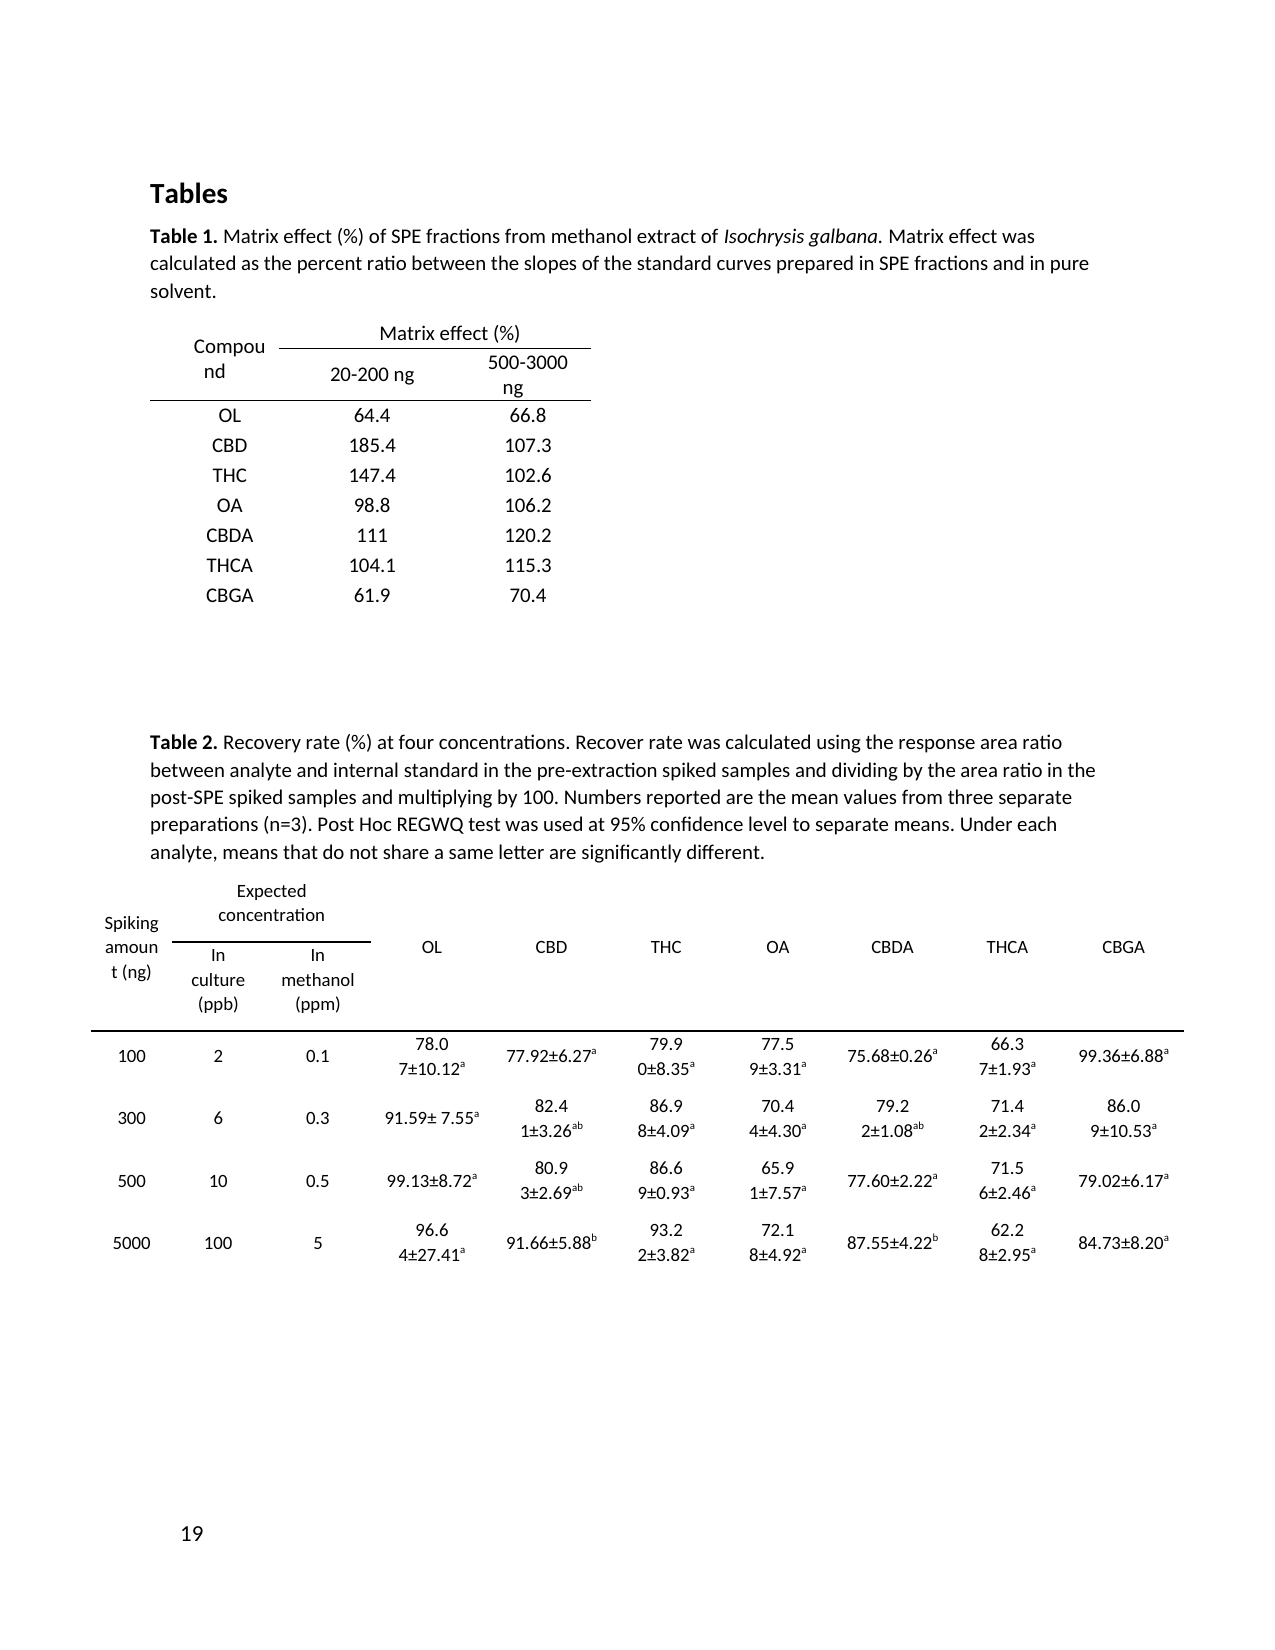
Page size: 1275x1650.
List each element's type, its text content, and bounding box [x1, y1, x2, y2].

table_cell THCA [150, 550, 279, 580]
table_cell In culture (ppb) [172, 943, 264, 1030]
table_cell 77.92±6.27a [492, 1032, 610, 1094]
table_cell 80.93±2.69ab [492, 1156, 610, 1219]
title Table 1. Matrix effect (%) of SPE fractions from methanol extract of Isochrysis galbana. Matrix effect was calculated as the percent ratio between the slopes of the standard curves prepared in SPE fractions and in pure solvent. [150, 223, 1125, 303]
table_cell 70.44±4.30a [722, 1094, 833, 1156]
table_header Spiking amount (ng) [91, 879, 172, 1030]
table_cell 75.68±0.26a [833, 1032, 951, 1094]
table_cell 77.59±3.31a [722, 1032, 833, 1094]
table_cell 71.56±2.46a [951, 1156, 1063, 1219]
title Table 2. Recovery rate (%) at four concentrations. Recover rate was calculated using the response area ratio between analyte and internal standard in the pre-extraction spiked samples and dividing by the area ratio in the post-SPE spiked samples and multiplying by 100. Numbers reported are the mean values from three separate preparations (n=3). Post Hoc REGWQ test was used at 95% confidence level to separate means. Under each analyte, means that do not share a same letter are significantly different. [150, 729, 1125, 864]
table_cell 100 [172, 1219, 264, 1281]
table_cell 300 [91, 1094, 172, 1156]
table_cell 10 [172, 1156, 264, 1219]
table_cell OA [150, 490, 279, 520]
table_header CBD [492, 879, 610, 1030]
table_cell In methanol (ppm) [264, 943, 371, 1030]
table_header OA [722, 879, 833, 1030]
table_cell OL [150, 401, 279, 430]
table_cell CBGA [150, 580, 279, 610]
table_cell 91.59± 7.55a [371, 1094, 492, 1156]
table_cell 91.66±5.88b [492, 1219, 610, 1281]
table_cell 500-3000 ng [435, 349, 591, 400]
table_cell 86.98±4.09a [610, 1094, 722, 1156]
table_cell 66.8 [435, 401, 591, 430]
table_cell 5 [264, 1219, 371, 1281]
table_cell 82.41±3.26ab [492, 1094, 610, 1156]
table_cell 62.28±2.95a [951, 1219, 1063, 1281]
table_cell 147.4 [279, 460, 435, 490]
table_cell 86.69±0.93a [610, 1156, 722, 1219]
table_cell 79.90±8.35a [610, 1032, 722, 1094]
subtitle Tables [150, 175, 1125, 211]
table_cell 111 [279, 520, 435, 550]
table_cell 72.18±4.92a [722, 1219, 833, 1281]
table_cell 0.3 [264, 1094, 371, 1156]
table_cell 86.09±10.53a [1063, 1094, 1184, 1156]
table_header Compound [150, 318, 279, 400]
table_cell 93.22±3.82a [610, 1219, 722, 1281]
table_cell 99.36±6.88a [1063, 1032, 1184, 1094]
table_cell CBDA [150, 520, 279, 550]
table_cell 102.6 [435, 460, 591, 490]
table_cell 120.2 [435, 520, 591, 550]
table_cell 84.73±8.20a [1063, 1219, 1184, 1281]
table_cell THC [150, 460, 279, 490]
table_cell 115.3 [435, 550, 591, 580]
table_cell 78.07±10.12a [371, 1032, 492, 1094]
table_cell 77.60±2.22a [833, 1156, 951, 1219]
table_cell 2 [172, 1032, 264, 1094]
table_cell 79.02±6.17a [1063, 1156, 1184, 1219]
table_header Matrix effect (%) [279, 318, 591, 348]
table_header Expected concentration [172, 879, 371, 941]
table_cell 106.2 [435, 490, 591, 520]
table_cell 104.1 [279, 550, 435, 580]
table_cell 96.64±27.41a [371, 1219, 492, 1281]
table_header THCA [951, 879, 1063, 1030]
table_cell 87.55±4.22b [833, 1219, 951, 1281]
table_cell 107.3 [435, 430, 591, 460]
table_cell 0.1 [264, 1032, 371, 1094]
table_cell 20-200 ng [279, 349, 435, 400]
table_cell 100 [91, 1032, 172, 1094]
table_cell 71.42±2.34a [951, 1094, 1063, 1156]
table_cell 0.5 [264, 1156, 371, 1219]
table_header THC [610, 879, 722, 1030]
table_cell 500 [91, 1156, 172, 1219]
table_cell 6 [172, 1094, 264, 1156]
table_cell 185.4 [279, 430, 435, 460]
table_cell 98.8 [279, 490, 435, 520]
table_cell CBD [150, 430, 279, 460]
table_cell 64.4 [279, 401, 435, 430]
table_cell 65.91±7.57a [722, 1156, 833, 1219]
table_header OL [371, 879, 492, 1030]
table_header CBDA [833, 879, 951, 1030]
table_cell 5000 [91, 1219, 172, 1281]
table_cell 79.22±1.08ab [833, 1094, 951, 1156]
table_cell 61.9 [279, 580, 435, 610]
table_cell 66.37±1.93a [951, 1032, 1063, 1094]
table_header CBGA [1063, 879, 1184, 1030]
table_cell 70.4 [435, 580, 591, 610]
table_cell 99.13±8.72a [371, 1156, 492, 1219]
